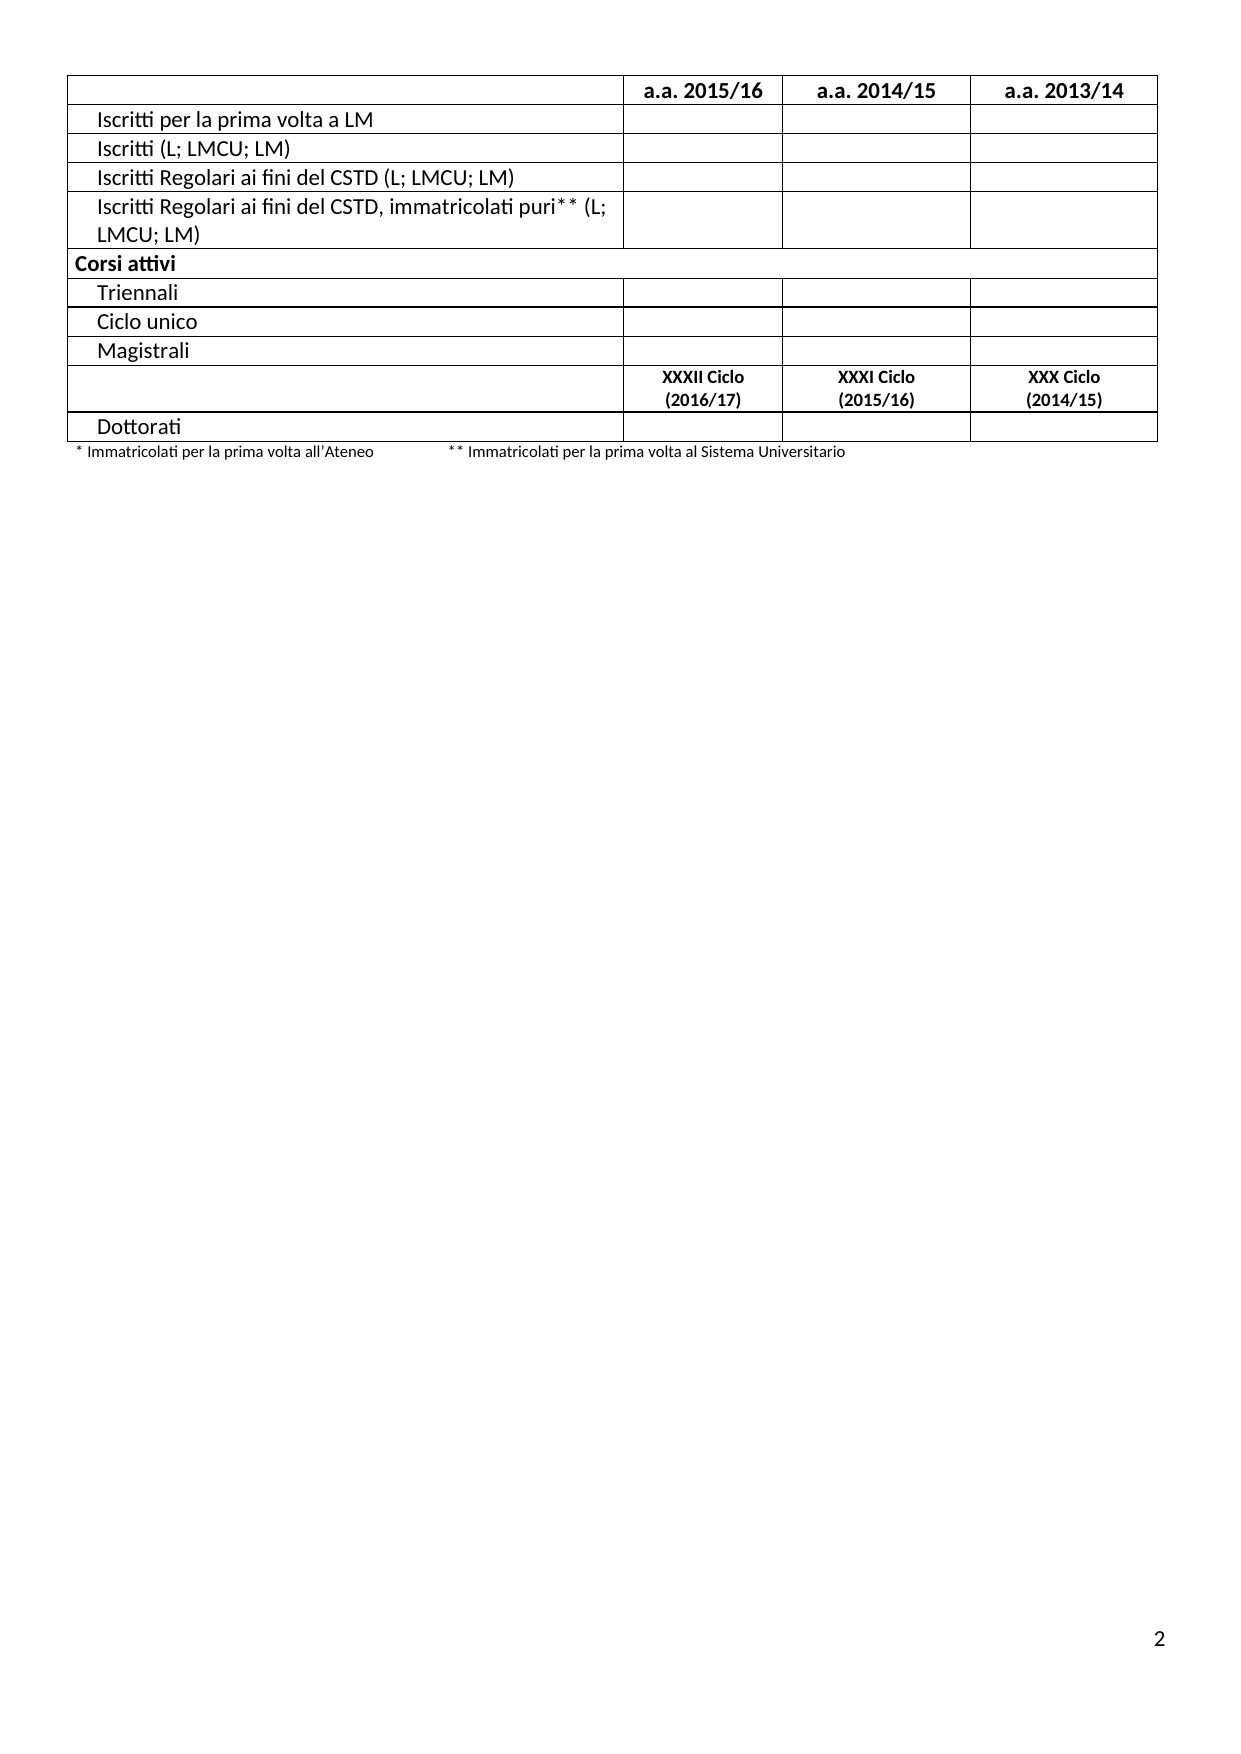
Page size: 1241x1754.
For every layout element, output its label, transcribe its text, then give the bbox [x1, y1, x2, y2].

table_cell [783, 105, 970, 133]
table_cell Magistrali [68, 337, 623, 364]
table_cell Dottorati [68, 413, 623, 441]
table_cell [624, 308, 782, 336]
table_cell [783, 413, 970, 441]
table_cell Iscritti (L; LMCU; LM) [68, 134, 623, 162]
table_cell Ciclo unico [68, 308, 623, 336]
table_header a.a. 2013/14 [971, 76, 1157, 104]
table_cell [971, 192, 1157, 248]
table_cell Iscritti Regolari ai fini del CSTD, immatricolati puri** (L; LMCU; LM) [68, 192, 623, 248]
table_header [68, 76, 623, 104]
table_cell [971, 163, 1157, 191]
table_cell [624, 134, 782, 162]
table_cell [971, 337, 1157, 364]
table_cell [971, 308, 1157, 336]
table_cell [971, 413, 1157, 441]
table_cell Triennali [68, 279, 623, 306]
table_cell [971, 105, 1157, 133]
table_cell [783, 192, 970, 248]
table_cell [624, 337, 782, 364]
table_cell [624, 105, 782, 133]
table_cell [624, 163, 782, 191]
table_cell XXX Ciclo (2014/15) [971, 366, 1157, 411]
table_cell [624, 279, 782, 306]
table_cell [783, 337, 970, 364]
table_header a.a. 2014/15 [783, 76, 970, 104]
table_cell XXXII Ciclo (2016/17) [624, 366, 782, 411]
table_cell [624, 413, 782, 441]
table_cell XXXI Ciclo (2015/16) [783, 366, 970, 411]
table_cell [783, 279, 970, 306]
table_header a.a. 2015/16 [624, 76, 782, 104]
table_cell [971, 279, 1157, 306]
table_cell [68, 366, 623, 411]
table_cell [783, 308, 970, 336]
table_cell Corsi attivi [68, 249, 1157, 277]
table_cell [783, 163, 970, 191]
table_cell [971, 134, 1157, 162]
table_cell Iscritti per la prima volta a LM [68, 105, 623, 133]
table_cell [783, 134, 970, 162]
text * Immatricolati per la prima volta all’Ateneo ** Immatricolati per la prima volta al Sistema Universitario [75, 442, 1165, 462]
table_cell Iscritti Regolari ai fini del CSTD (L; LMCU; LM) [68, 163, 623, 191]
table_cell [624, 192, 782, 248]
